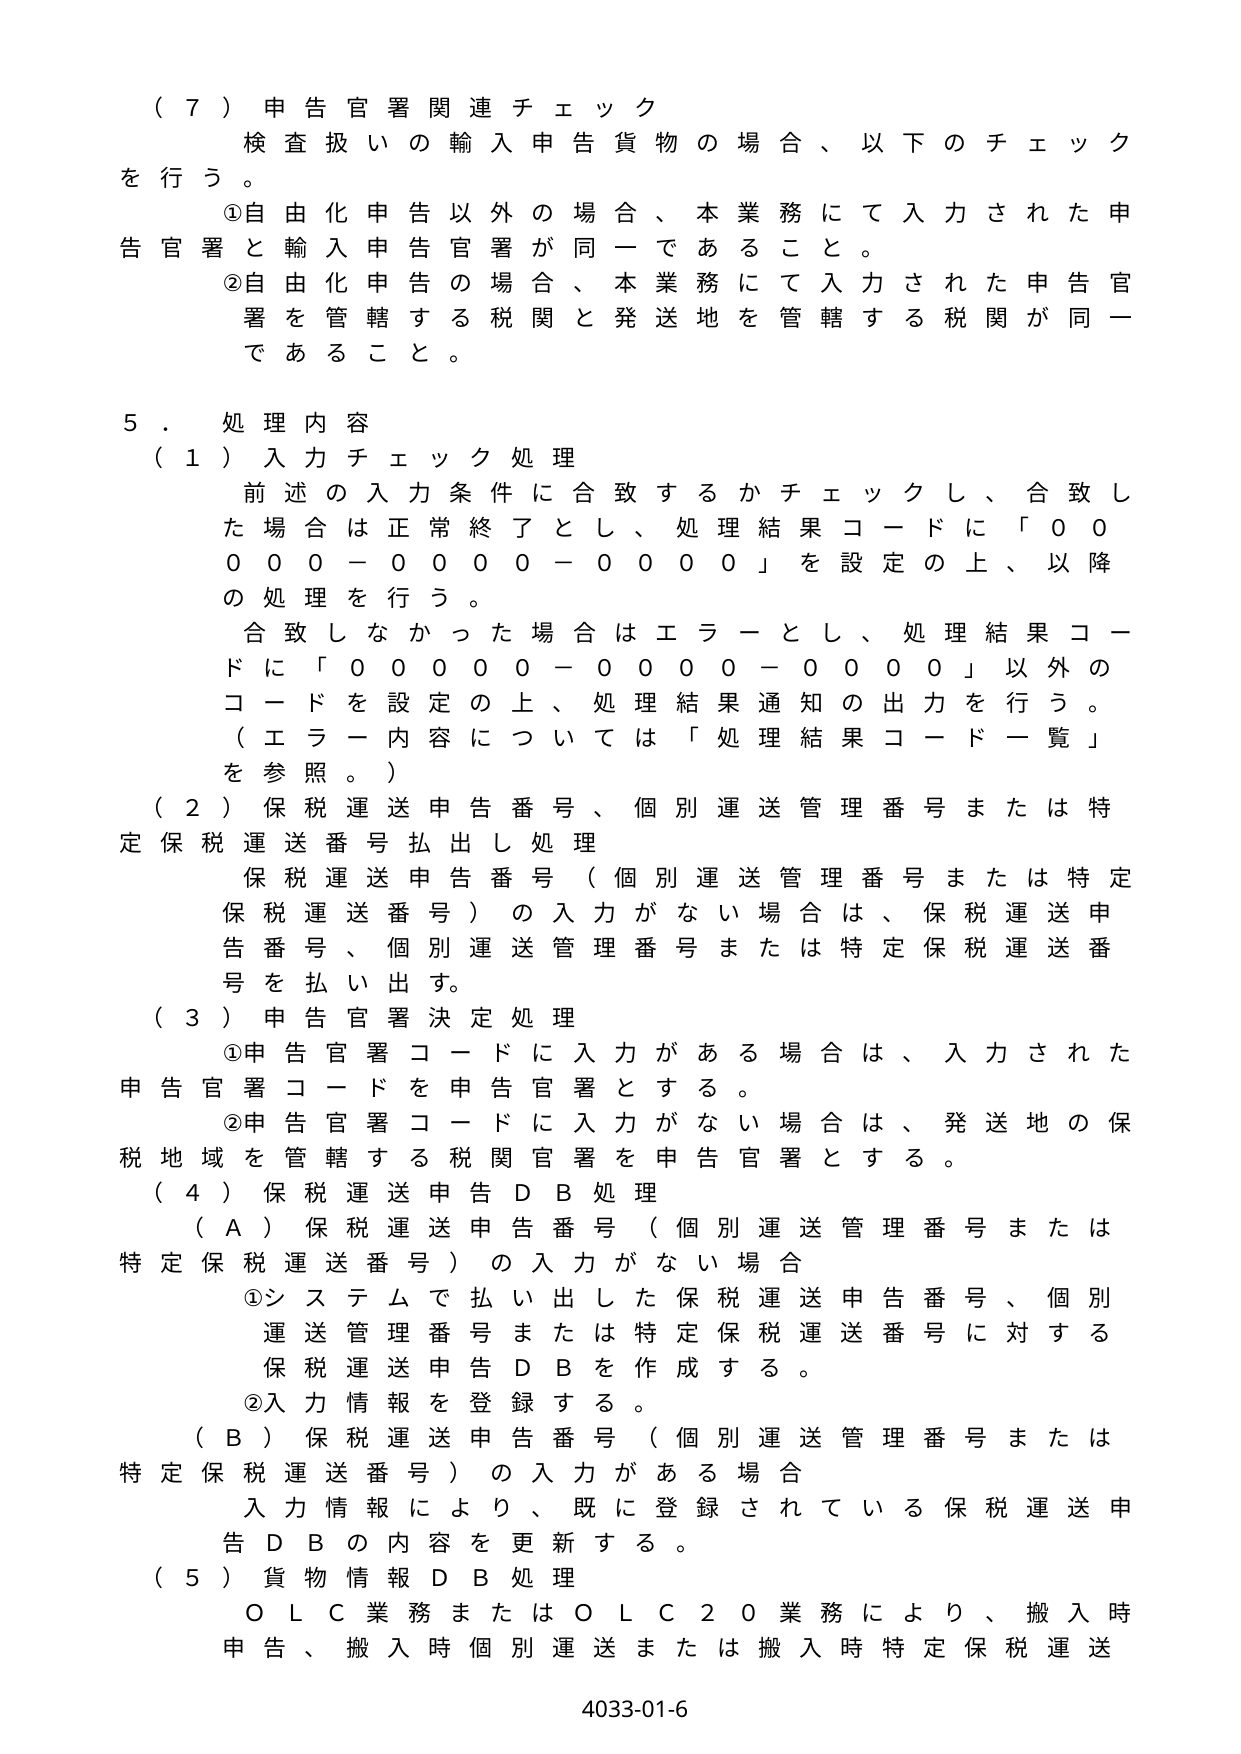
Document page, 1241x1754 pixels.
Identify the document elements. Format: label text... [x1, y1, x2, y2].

text ②入力情報を登録する。 [202, 1384, 1150, 1419]
text 前述の入力条件に合致するかチェックし、合致した場合は正常終了とし、処理結果コードに「０００００－００００－００００」を設定の上、以降の処理を行う。 [202, 474, 1150, 614]
text （７）申告官署関連チェック [119, 89, 1150, 124]
text （１）入力チェック処理 [140, 439, 1150, 474]
text ①自由化申告以外の場合、本業務にて入力された申告官署と輸入申告官署が同一であること。 [119, 194, 1150, 264]
text 検査扱いの輸入申告貨物の場合、以下のチェックを行う。 [119, 124, 1150, 194]
text ②自由化申告の場合、本業務にて入力された申告官署を管轄する税関と発送地を管轄する税関が同一であること。 [202, 264, 1150, 369]
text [202, 1594, 1150, 1664]
text ①システムで払い出した保税運送申告番号、個別運送管理番号または特定保税運送番号に対する保税運送申告ＤＢを作成する。 [222, 1279, 1150, 1384]
text （Ｂ）保税運送申告番号（個別運送管理番号または特定保税運送番号）の入力がある場合 [119, 1419, 1150, 1489]
text （２）保税運送申告番号、個別運送管理番号または特定保税運送番号払出し処理 [119, 789, 1150, 859]
text 合致しなかった場合はエラーとし、処理結果コードに「０００００－００００－００００」以外のコードを設定の上、処理結果通知の出力を行う。（エラー内容については「処理結果コード一覧」を参照。） [202, 614, 1150, 789]
text ②申告官署コードに入力がない場合は、発送地の保税地域を管轄する税関官署を申告官署とする。 [119, 1104, 1150, 1174]
text （４）保税運送申告ＤＢ処理 [119, 1174, 1150, 1209]
text ①申告官署コードに入力がある場合は、入力された申告官署コードを申告官署とする。 [119, 1034, 1150, 1104]
text 入力情報により、既に登録されている保税運送申告ＤＢの内容を更新する。 [202, 1489, 1150, 1559]
text （Ａ）保税運送申告番号（個別運送管理番号または特定保税運送番号）の入力がない場合 [119, 1209, 1150, 1279]
text （３）申告官署決定処理 [119, 999, 1150, 1034]
list 処理内容 [119, 404, 1150, 439]
text 保税運送申告番号（個別運送管理番号または特定保税運送番号）の入力がない場合は、保税運送申告番号、個別運送管理番号または特定保税運送番号を払い出す。 [202, 859, 1150, 999]
text （５）貨物情報ＤＢ処理 [140, 1559, 1150, 1594]
